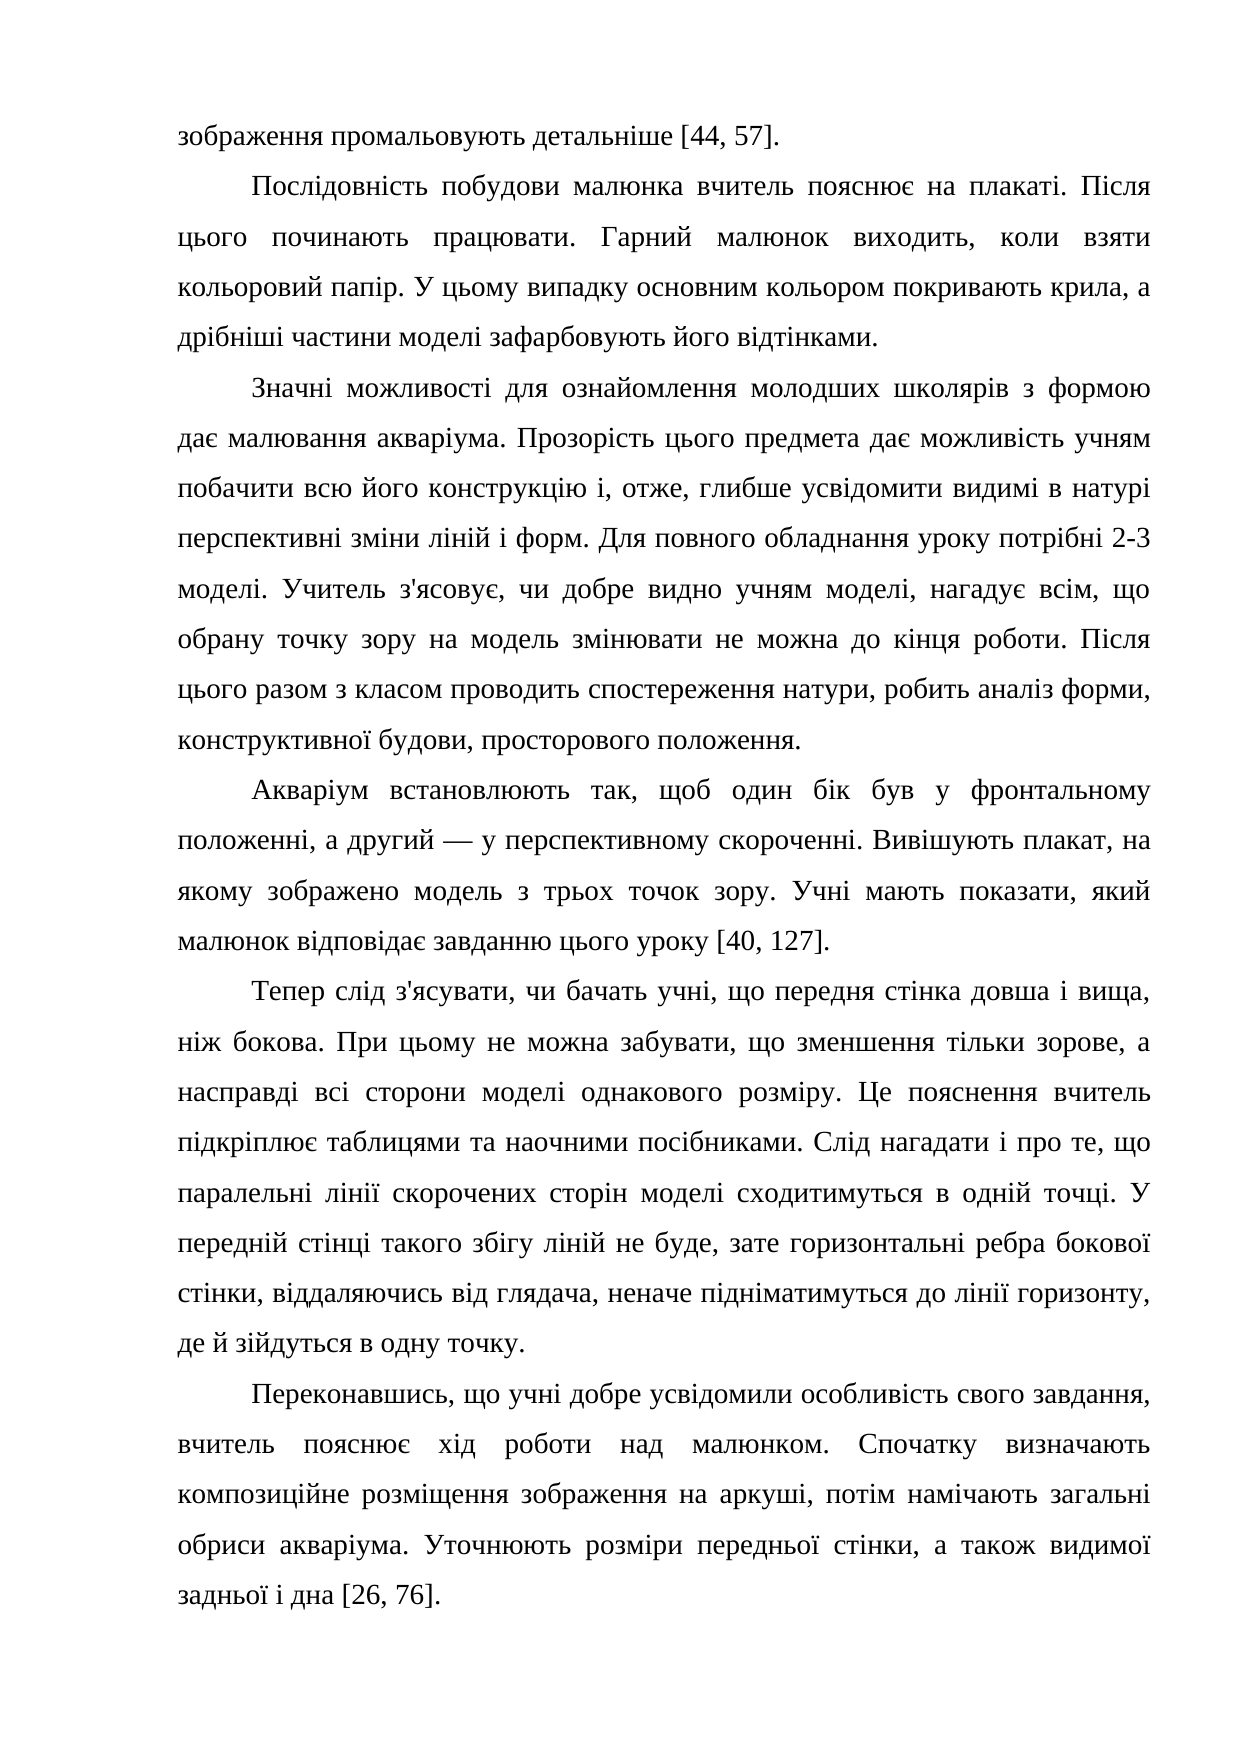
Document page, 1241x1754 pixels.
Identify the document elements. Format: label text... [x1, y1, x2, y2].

text Значні можливості для ознайомлення молодших школярів з формою дає малювання акваріума. Прозорість цього предмета дає можливість учням побачити всю його конструкцію і, отже, глибше усвідомити видимі в натурі перспективні зміни ліній і форм. Для повного обладнання уроку потрібні 2-3 моделі. Учитель з'ясовує, чи добре видно учням моделі, нагадує всім, що обрану точку зору на модель змінювати не можна до кінця роботи. Після цього разом з класом проводить спостереження натури, робить аналіз форми, конструктивної будови, просторового положення. [177, 370, 1152, 755]
text Акваріум встановлюють так, щоб один бік був у фронтальному положенні, а другий — у перспективному скороченні. Вивішують плакат, на якому зображено модель з трьох точок зору. Учні мають показати, який малюнок відповідає завданню цього уроку [40, 127]. [177, 772, 1152, 957]
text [177, 118, 1152, 152]
text Послідовність побудови малюнка вчитель пояснює на плакаті. Після цього починають працювати. Гарний малюнок виходить, коли взяти кольоровий папір. У цьому випадку основним кольором покривають крила, а дрібніші частини моделі зафарбовують його відтінками. [177, 168, 1152, 353]
text Тепер слід з'ясувати, чи бачать учні, що передня стінка довша і вища, ніж бокова. При цьому не можна забувати, що зменшення тільки зорове, а насправді всі сторони моделі однакового розміру. Це пояснення вчитель підкріплює таблицями та наочними посібниками. Слід нагадати і про те, що паралельні лінії скорочених сторін моделі сходитимуться в одній точці. У передній стінці такого збігу ліній не буде, зате горизонтальні ребра бокової стінки, віддаляючись від глядача, неначе підніматимуться до лінії горизонту, де й зійдуться в одну точку. [177, 973, 1152, 1359]
text Переконавшись, що учні добре усвідомили особливість свого завдання, вчитель пояснює хід роботи над малюнком. Спочатку визначають композиційне розміщення зображення на аркуші, потім намічають загальні обриси акваріума. Уточнюють розміри передньої стінки, а також видимої задньої і дна [26, 76]. [177, 1376, 1152, 1611]
